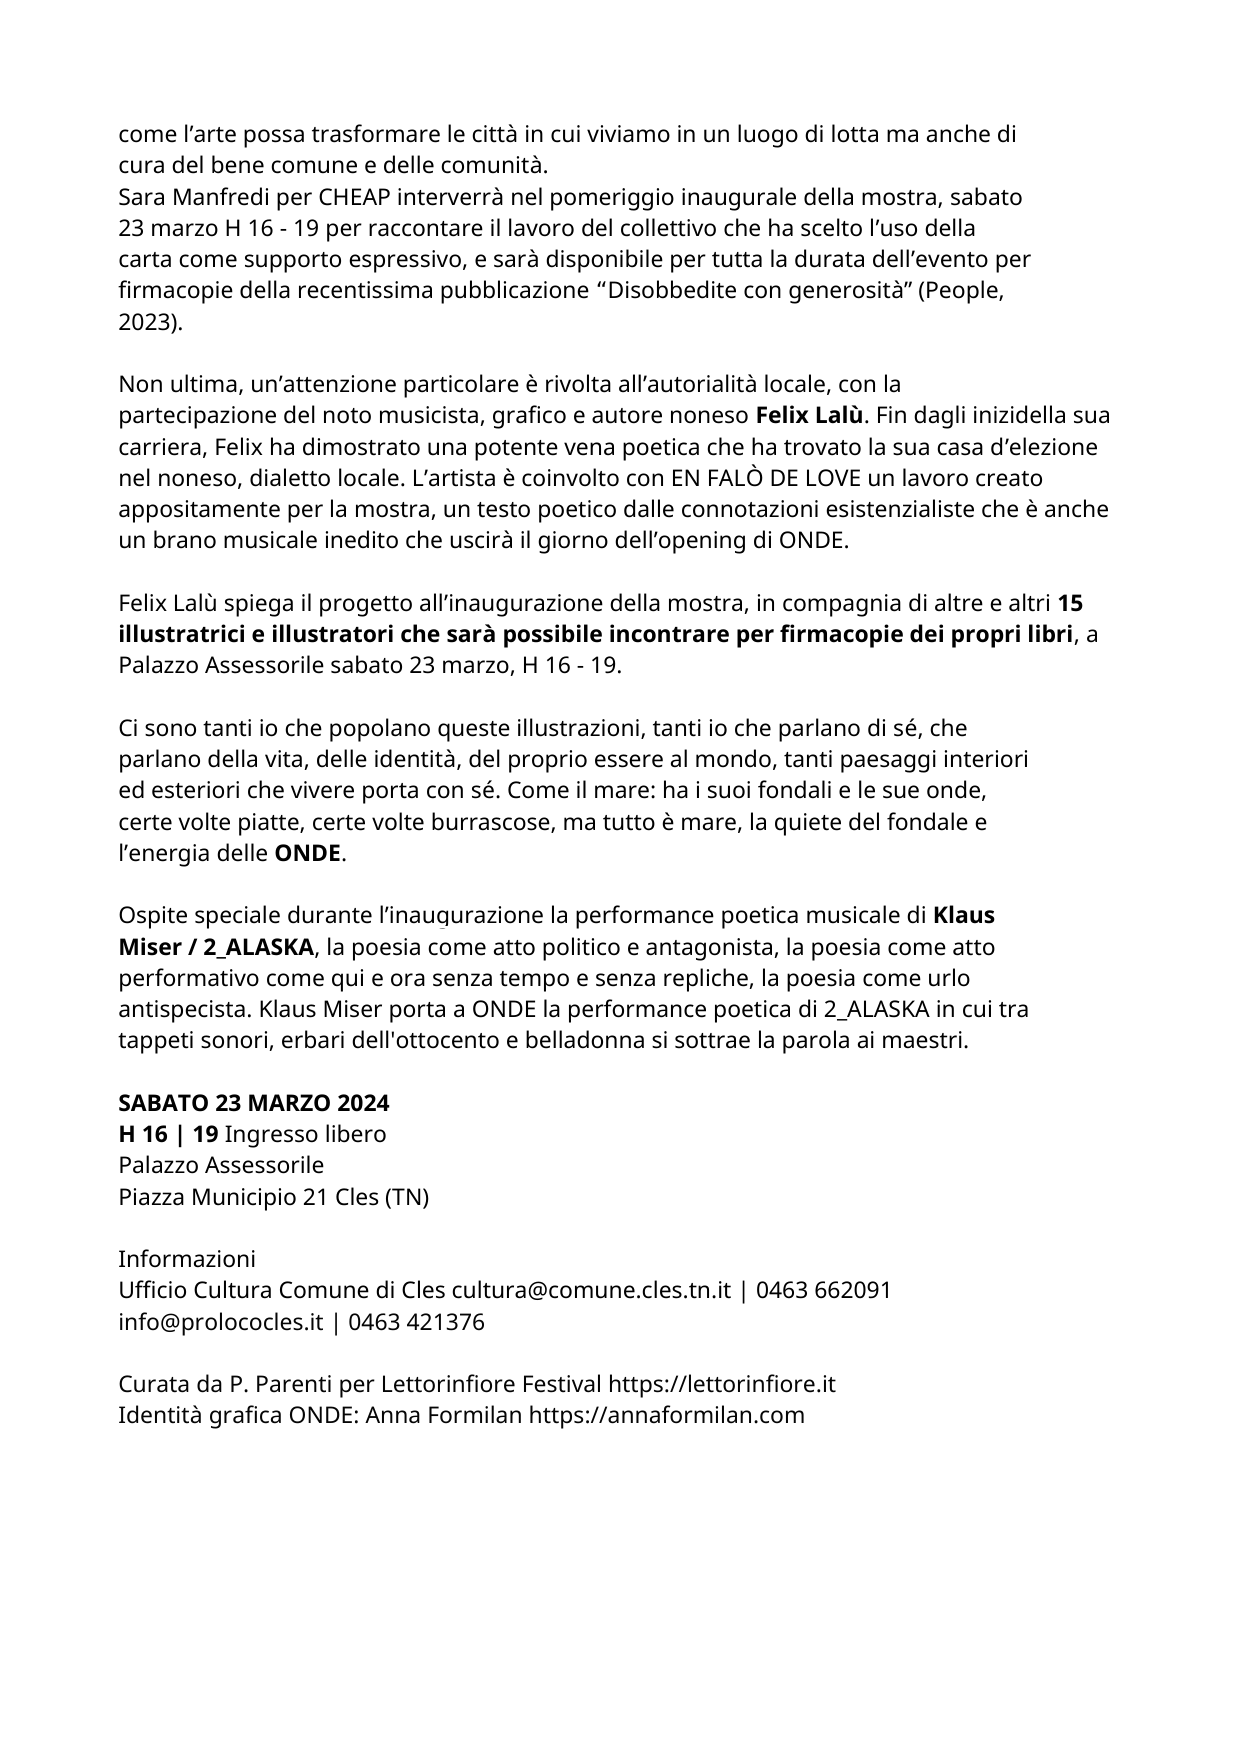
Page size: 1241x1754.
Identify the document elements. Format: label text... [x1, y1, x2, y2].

text partecipazione del noto musicista, grafico e autore noneso Felix Lalù. Fin dagli inizidella sua carriera, Felix ha dimostrato una potente vena poetica che ha trovato la sua casa d’elezione nel noneso, dialetto locale. L’artista è coinvolto con EN FALÒ DE LOVE un lavoro creato appositamente per la mostra, un testo poetico dalle connotazioni esistenzialiste che è anche un brano musicale inedito che uscirà il giorno dell’opening di ONDE. [118, 399, 1122, 556]
text Ufficio Cultura Comune di Cles cultura@comune.cles.tn.it | 0463 662091 [118, 1274, 1122, 1306]
text Sara Manfredi per CHEAP interverrà nel pomeriggio inaugurale della mostra, sabato [118, 181, 1122, 212]
text 23 marzo H 16 - 19 per raccontare il lavoro del collettivo che ha scelto l’uso della [118, 212, 1122, 243]
text cura del bene comune e delle comunità. [118, 149, 1122, 181]
text info@prolococles.it | 0463 421376 [118, 1306, 1122, 1337]
text Ci sono tanti io che popolano queste illustrazioni, tanti io che parlano di sé, che [118, 712, 1122, 743]
text firmacopie della recentissima pubblicazione “Disobbedite con generosità” (People, [118, 274, 1122, 306]
text Piazza Municipio 21 Cles (TN) [118, 1181, 1122, 1212]
text Non ultima, un’attenzione particolare è rivolta all’autorialità locale, con la [118, 368, 1122, 399]
text certe volte piatte, certe volte burrascose, ma tutto è mare, la quiete del fondale e [118, 806, 1122, 837]
text Informazioni [118, 1243, 1122, 1274]
text 2023). [118, 306, 1122, 337]
text Ospite speciale durante l’inaugurazione la performance poetica musicale di Klaus [118, 899, 1122, 931]
text come l’arte possa trasformare le città in cui viviamo in un luogo di lotta ma anche di [118, 118, 1122, 149]
text Miser / 2_ALASKA, la poesia come atto politico e antagonista, la poesia come atto [118, 931, 1122, 962]
text carta come supporto espressivo, e sarà disponibile per tutta la durata dell’evento per [118, 243, 1122, 274]
text l’energia delle ONDE. [118, 837, 1122, 868]
text Identità grafica ONDE: Anna Formilan https://annaformilan.com [118, 1399, 1122, 1431]
text H 16 | 19 Ingresso libero [118, 1118, 1122, 1149]
text Palazzo Assessorile [118, 1149, 1122, 1181]
text Felix Lalù spiega il progetto all’inaugurazione della mostra, in compagnia di altre e altri 15 illustratrici e illustratori che sarà possibile incontrare per firmacopie dei propri libri, a Palazzo Assessorile sabato 23 marzo, H 16 - 19. [118, 587, 1122, 681]
text SABATO 23 MARZO 2024 [118, 1087, 1122, 1118]
text tappeti sonori, erbari dell'ottocento e belladonna si sottrae la parola ai maestri. [118, 1024, 1122, 1056]
text Curata da P. Parenti per Lettorinfiore Festival https://lettorinfiore.it [118, 1368, 1122, 1399]
text ed esteriori che vivere porta con sé. Come il mare: ha i suoi fondali e le sue onde, [118, 774, 1122, 806]
text parlano della vita, delle identità, del proprio essere al mondo, tanti paesaggi interiori [118, 743, 1122, 774]
text performativo come qui e ora senza tempo e senza repliche, la poesia come urlo [118, 962, 1122, 993]
text antispecista. Klaus Miser porta a ONDE la performance poetica di 2_ALASKA in cui tra [118, 993, 1122, 1024]
